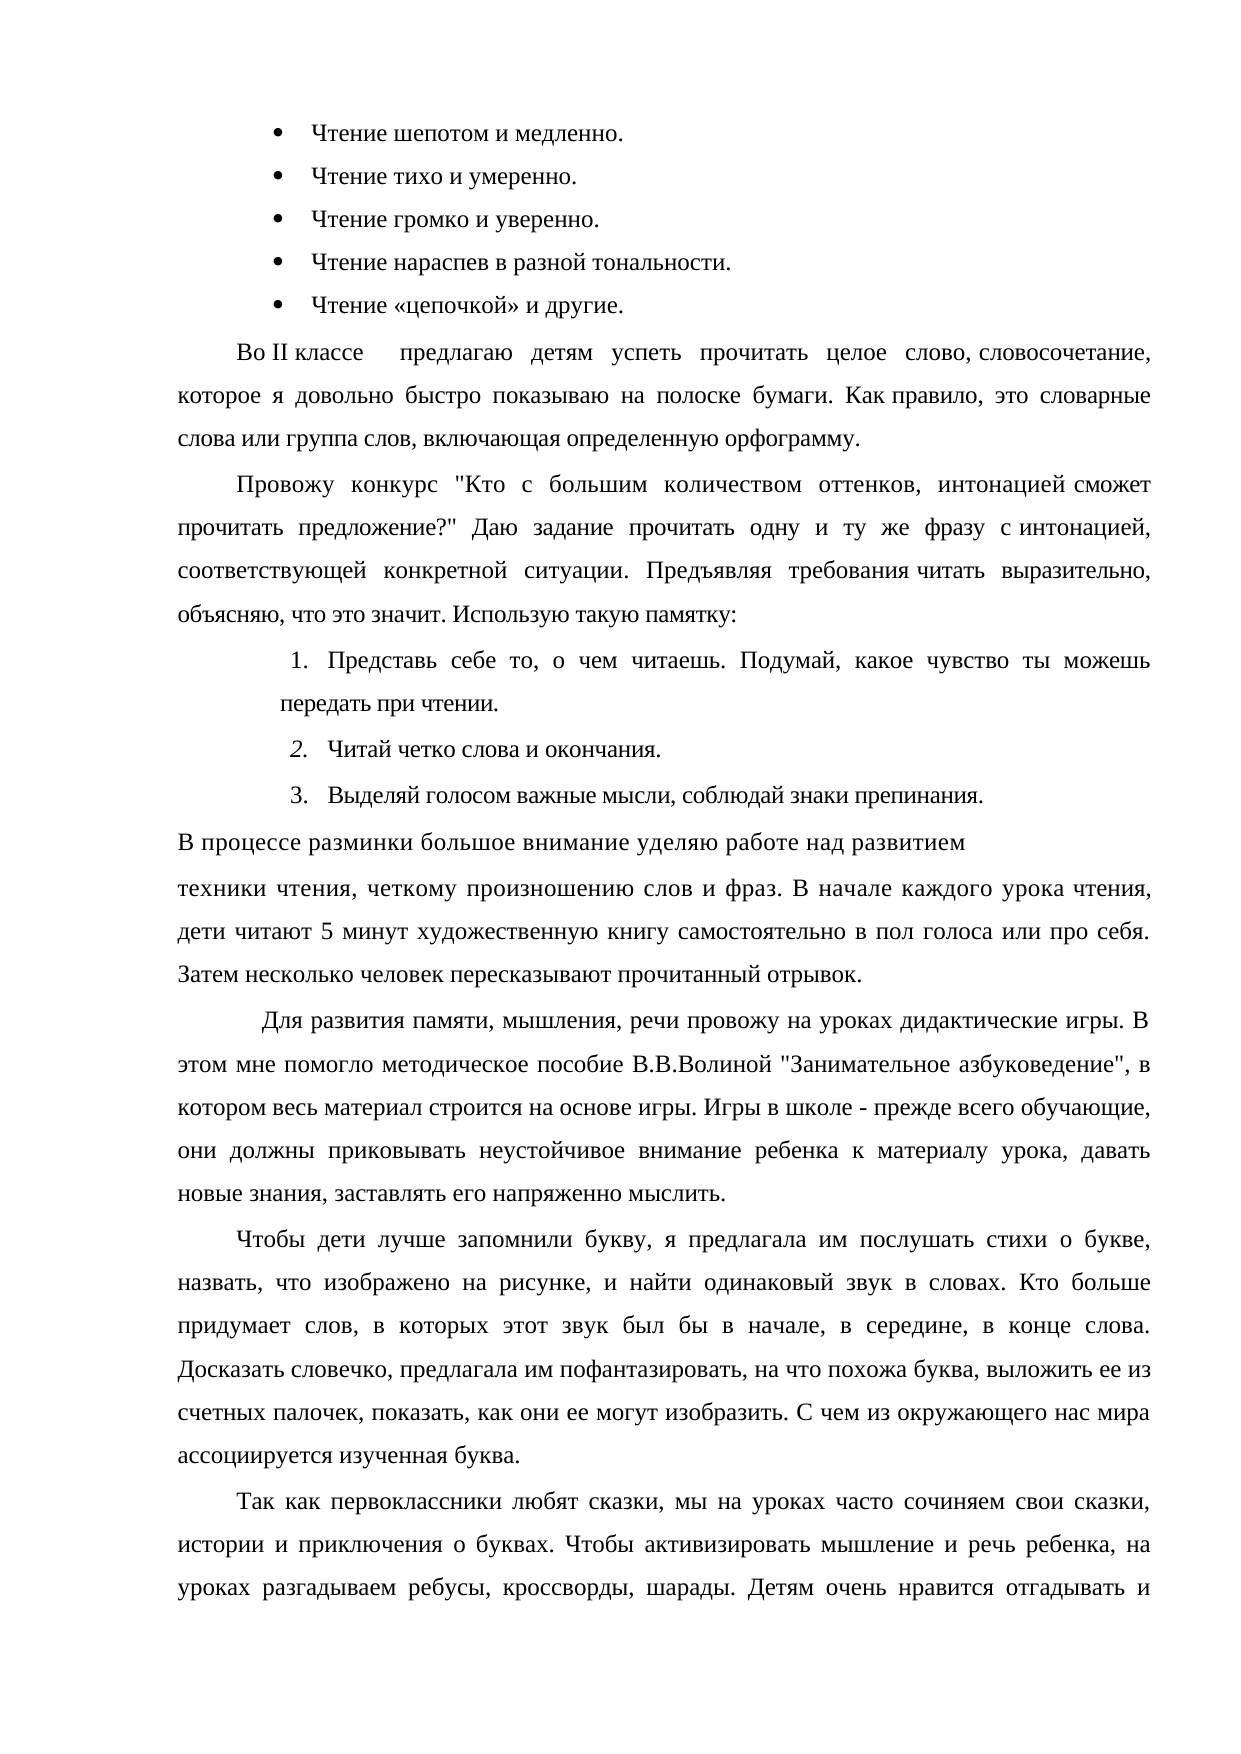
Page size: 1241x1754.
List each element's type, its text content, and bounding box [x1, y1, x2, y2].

text 1. Представь себе то, о чем читаешь. Подумай, какое чувство ты можешь передать при чтении. [280, 645, 1152, 717]
list Чтение нараспев в разной тональности. [274, 247, 1152, 276]
text 3. Выделяй голосом важные мысли, соблюдай знаки препинания. [290, 781, 1152, 809]
list Чтение громко и уверенно. [274, 204, 1152, 233]
text 2. Читай четко слова и окончания. [290, 734, 1152, 763]
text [177, 1486, 1152, 1601]
text Провожу конкурс "Кто с большим количеством оттенков, интонацией сможет прочитать предложение?" Даю задание прочитать одну и ту же фразу с интонацией, соответствующей конкретной ситуации. Предъявляя требования читать выразительно, объясняю, что это значит. Использую такую памятку: [177, 469, 1151, 627]
text В процессе разминки большое внимание уделяю работе над развитием [177, 827, 1152, 856]
list Чтение «цепочкой» и другие. [274, 291, 1152, 319]
list Чтение шепотом и медленно. [274, 118, 1152, 147]
list Чтение тихо и умеренно. [274, 161, 1152, 190]
text техники чтения, четкому произношению слов и фраз. В начале каждого урока чтения, дети читают 5 минут художественную книгу самостоятельно в пол голоса или про себя. Затем несколько человек пересказывают прочитанный отрывок. [177, 873, 1152, 988]
text Для развития памяти, мышления, речи провожу на уроках дидактические игры. В этом мне помогло методическое пособие В.В.Волиной "Занимательное азбуковедение", в котором весь материал строится на основе игры. Игры в школе - прежде всего обучающие, они должны приковывать неустойчивое внимание ребенка к материалу урока, давать новые знания, заставлять его напряженно мыслить. [177, 1006, 1152, 1207]
text Чтобы дети лучше запомнили букву, я предлагала им послушать стихи о букве, назвать, что изображено на рисунке, и найти одинаковый звук в словах. Кто больше придумает слов, в которых этот звук был бы в начале, в середине, в конце слова. Досказать словечко, предлагала им пофантазировать, на что похожа буква, выложить ее из счетных палочек, показать, как они ее могут изобразить. С чем из окружающего нас мира ассоциируется изученная буква. [177, 1224, 1152, 1469]
